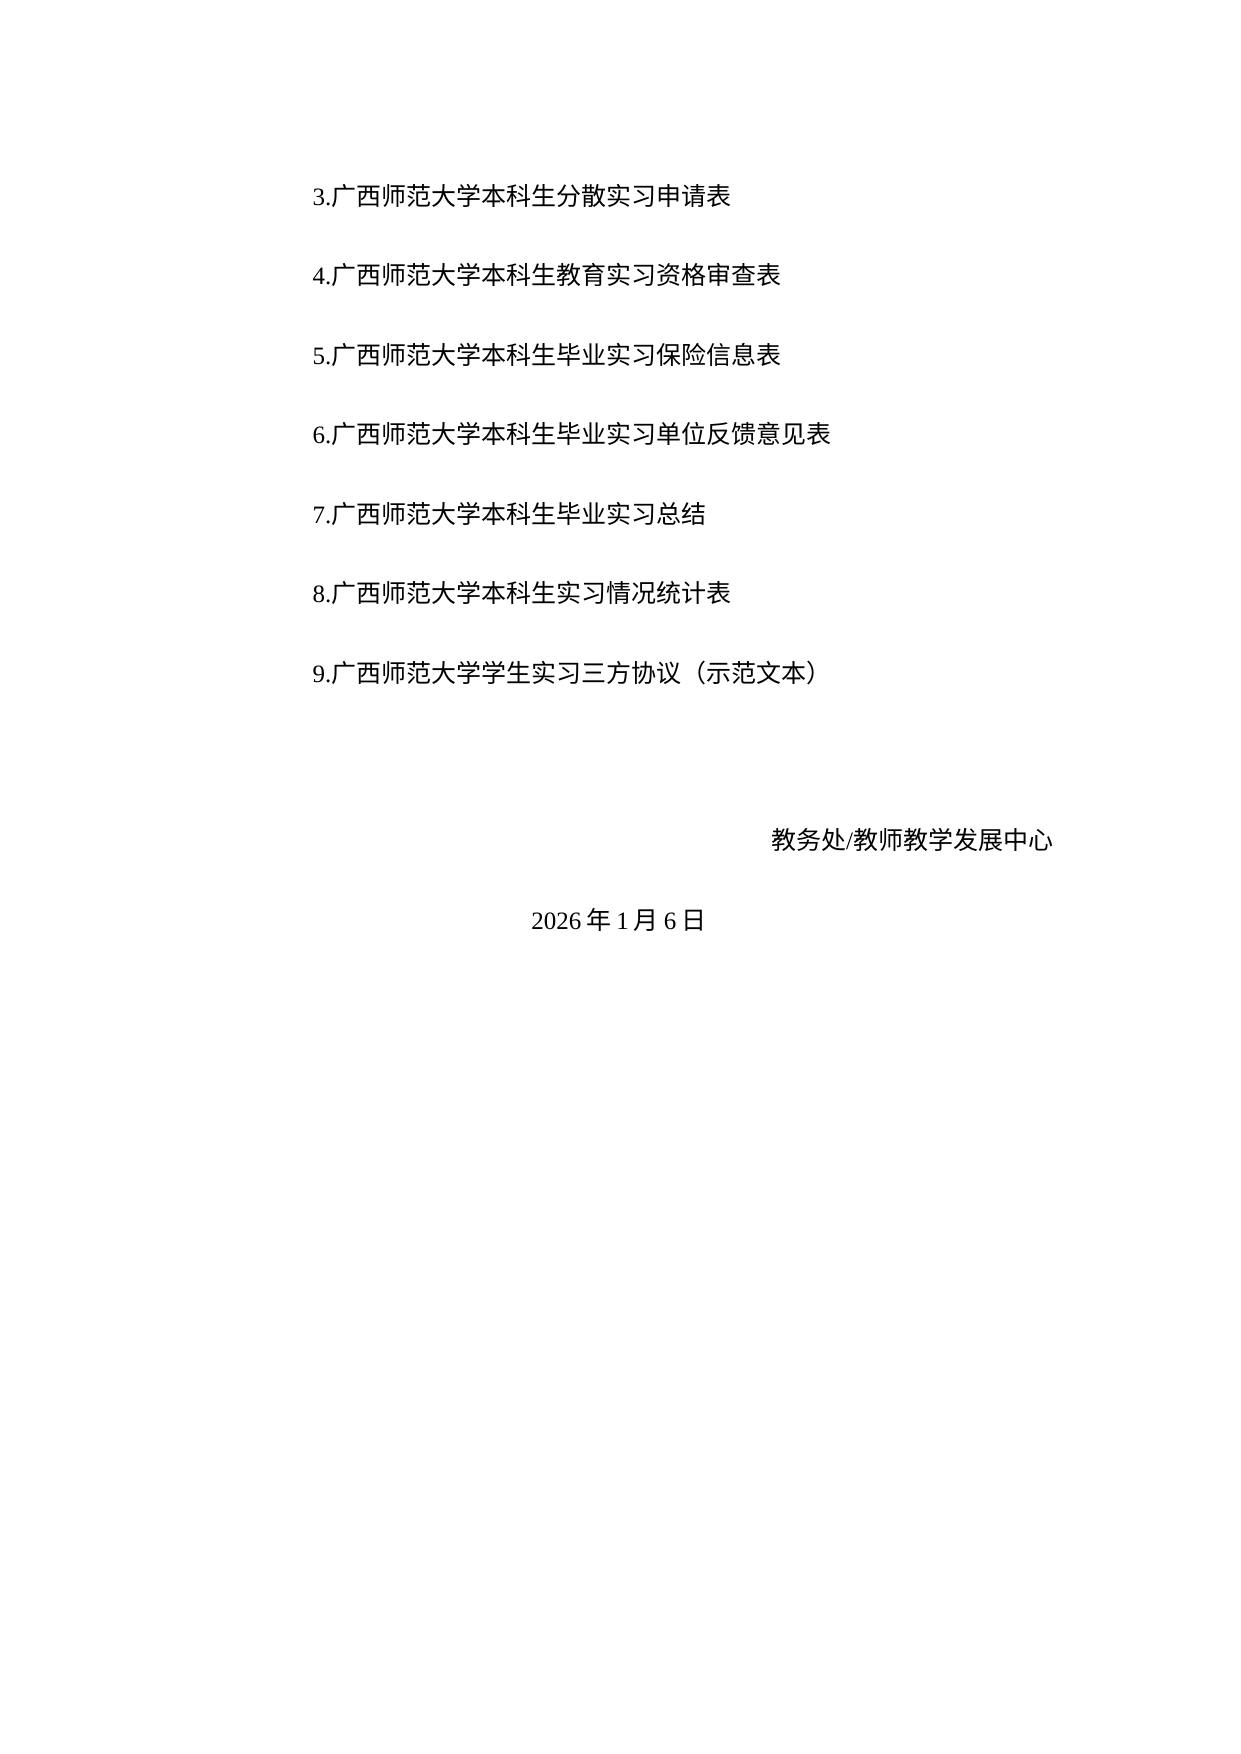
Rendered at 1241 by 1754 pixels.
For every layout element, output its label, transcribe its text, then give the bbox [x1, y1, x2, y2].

text 教务处/教师教学发展中心 [187, 806, 1053, 871]
text 8.广西师范大学本科生实习情况统计表 [187, 559, 1053, 624]
text 4.广西师范大学本科生教育实习资格审查表 [187, 241, 1053, 306]
text 2026年1月6日 [187, 886, 1053, 951]
text 5.广西师范大学本科生毕业实习保险信息表 [187, 321, 1053, 386]
text 6.广西师范大学本科生毕业实习单位反馈意见表 [187, 400, 1053, 465]
text 7.广西师范大学本科生毕业实习总结 [187, 480, 1053, 545]
text 3.广西师范大学本科生分散实习申请表 [187, 162, 1053, 227]
text 9.广西师范大学学生实习三方协议（示范文本） [187, 639, 1053, 704]
